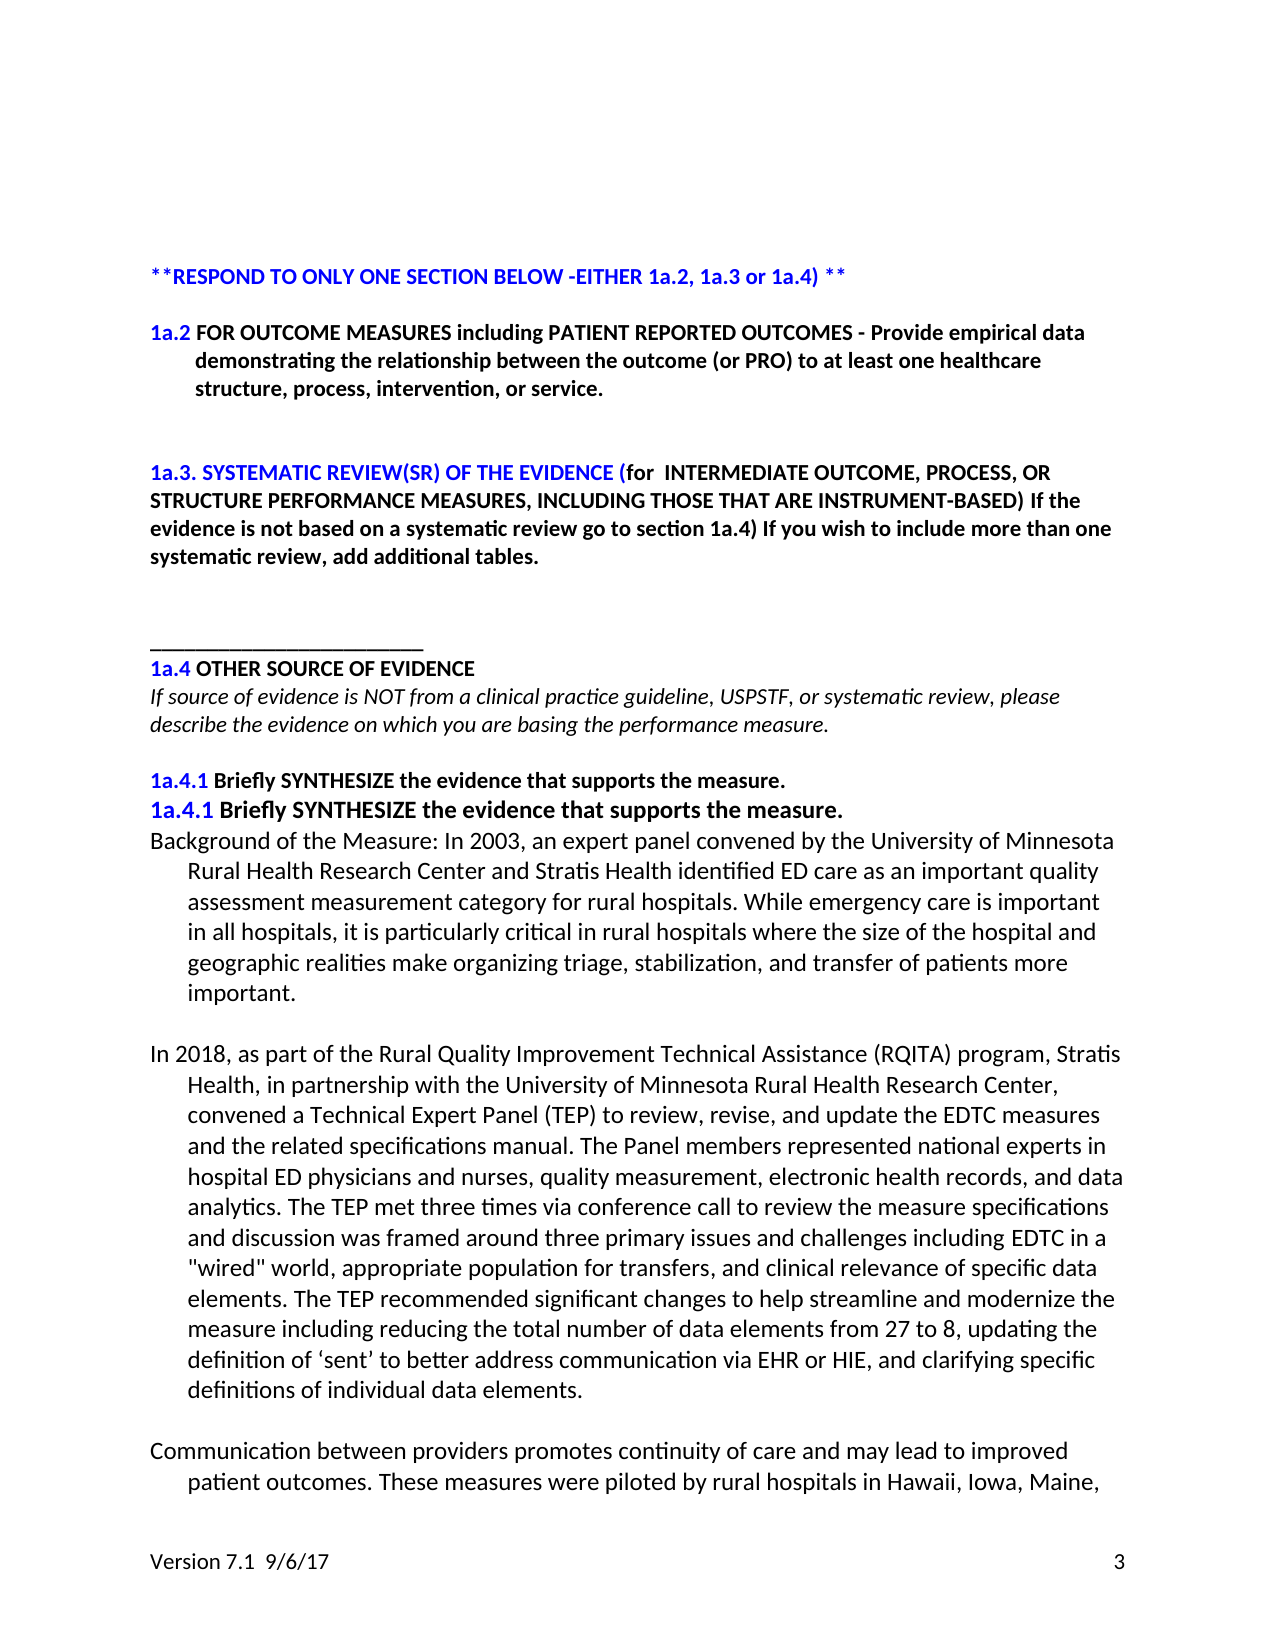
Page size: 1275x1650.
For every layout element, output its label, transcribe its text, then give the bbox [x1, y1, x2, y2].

text **RESPOND TO ONLY ONE SECTION BELOW -EITHER 1a.2, 1a.3 or 1a.4) ** [150, 262, 1125, 290]
text In 2018, as part of the Rural Quality Improvement Technical Assistance (RQITA) program, Stratis Health, in partnership with the University of Minnesota Rural Health Research Center, convened a Technical Expert Panel (TEP) to review, revise, and update the EDTC measures and the related specifications manual. The Panel members represented national experts in hospital ED physicians and nurses, quality measurement, electronic health records, and data analytics. The TEP met three times via conference call to review the measure specifications and discussion was framed around three primary issues and challenges including EDTC in a "wired" world, appropriate population for transfers, and clinical relevance of specific data elements. The TEP recommended significant changes to help streamline and modernize the measure including reducing the total number of data elements from 27 to 8, updating the definition of ‘sent’ to better address communication via EHR or HIE, and clarifying specific definitions of individual data elements. [150, 1039, 1125, 1405]
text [150, 1435, 1125, 1496]
text 1a.2 FOR OUTCOME MEASURES including PATIENT REPORTED OUTCOMES - Provide empirical data demonstrating the relationship between the outcome (or PRO) to at least one healthcare structure, process, intervention, or service. [150, 318, 1125, 402]
text 1a.4 OTHER SOURCE OF EVIDENCE [150, 654, 1125, 682]
text 1a.3. SYSTEMATIC REVIEW(SR) OF THE EVIDENCE (for intermediate outcome, PROCESS, or STRUCTURE PERFORMANCE measures, including those that are instrument-based) If the evidence is not based on a systematic review go to section 1a.4) If you wish to include more than one systematic review, add additional tables. [150, 458, 1125, 570]
text ________________________ [150, 626, 1125, 654]
text 1a.4.1 Briefly SYNTHESIZE the evidence that supports the measure. [150, 766, 1125, 794]
text Background of the Measure: In 2003, an expert panel convened by the University of Minnesota Rural Health Research Center and Stratis Health identified ED care as an important quality assessment measurement category for rural hospitals. While emergency care is important in all hospitals, it is particularly critical in rural hospitals where the size of the hospital and geographic realities make organizing triage, stabilization, and transfer of patients more important. [150, 825, 1125, 1008]
text 1a.4.1 Briefly SYNTHESIZE the evidence that supports the measure. [150, 794, 1125, 825]
text If source of evidence is NOT from a clinical practice guideline, USPSTF, or systematic review, please describe the evidence on which you are basing the performance measure. [150, 682, 1125, 738]
